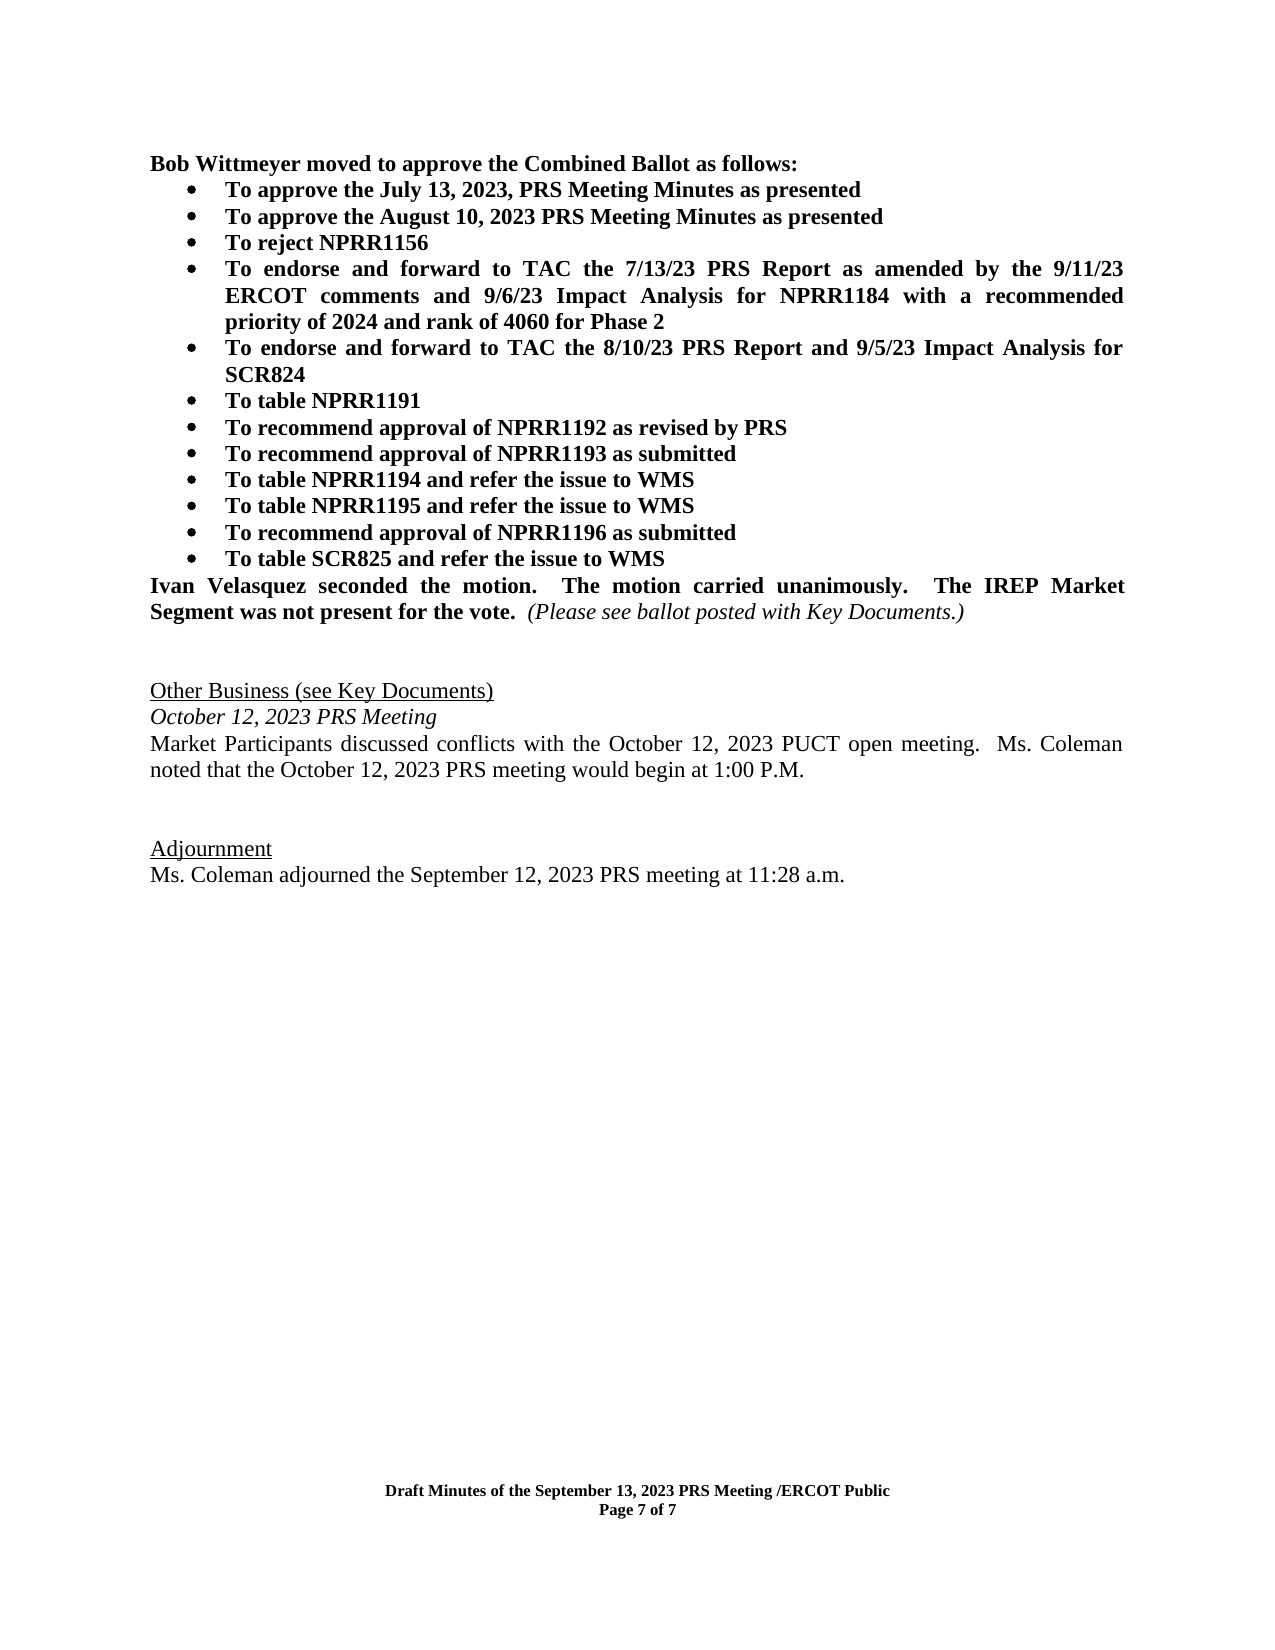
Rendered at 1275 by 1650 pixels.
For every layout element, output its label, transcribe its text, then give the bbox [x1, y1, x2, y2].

text Ivan Velasquez seconded the motion. The motion carried unanimously. The IREP Market Segment was not present for the vote. (Please see ballot posted with Key Documents.) [150, 572, 1125, 624]
list To recommend approval of NPRR1196 as submitted [187, 519, 1125, 545]
list To endorse and forward to TAC the 7/13/23 PRS Report as amended by the 9/11/23 ERCOT comments and 9/6/23 Impact Analysis for NPRR1184 with a recommended priority of 2024 and rank of 4060 for Phase 2 [187, 255, 1125, 334]
text Market Participants discussed conflicts with the October 12, 2023 PUCT open meeting. Ms. Coleman noted that the October 12, 2023 PRS meeting would begin at 1:00 P.M. [150, 730, 1125, 782]
text Ms. Coleman adjourned the September 12, 2023 PRS meeting at 11:28 a.m. [150, 862, 1125, 888]
text October 12, 2023 PRS Meeting [150, 703, 1125, 730]
list To table SCR825 and refer the issue to WMS [187, 545, 1125, 572]
text Bob Wittmeyer moved to approve the Combined Ballot as follows: [150, 150, 1125, 176]
list To table NPRR1191 [187, 387, 1125, 413]
list To approve the August 10, 2023 PRS Meeting Minutes as presented [187, 203, 1125, 229]
text Adjournment [150, 835, 1125, 862]
list To recommend approval of NPRR1192 as revised by PRS [187, 413, 1125, 440]
list To approve the July 13, 2023, PRS Meeting Minutes as presented [187, 176, 1125, 203]
list To reject NPRR1156 [187, 229, 1125, 255]
list To table NPRR1194 and refer the issue to WMS [187, 466, 1125, 493]
list To endorse and forward to TAC the 8/10/23 PRS Report and 9/5/23 Impact Analysis for SCR824 [187, 334, 1125, 387]
text Other Business (see Key Documents) [150, 677, 1125, 703]
list To table NPRR1195 and refer the issue to WMS [187, 493, 1125, 519]
list To recommend approval of NPRR1193 as submitted [187, 440, 1125, 466]
